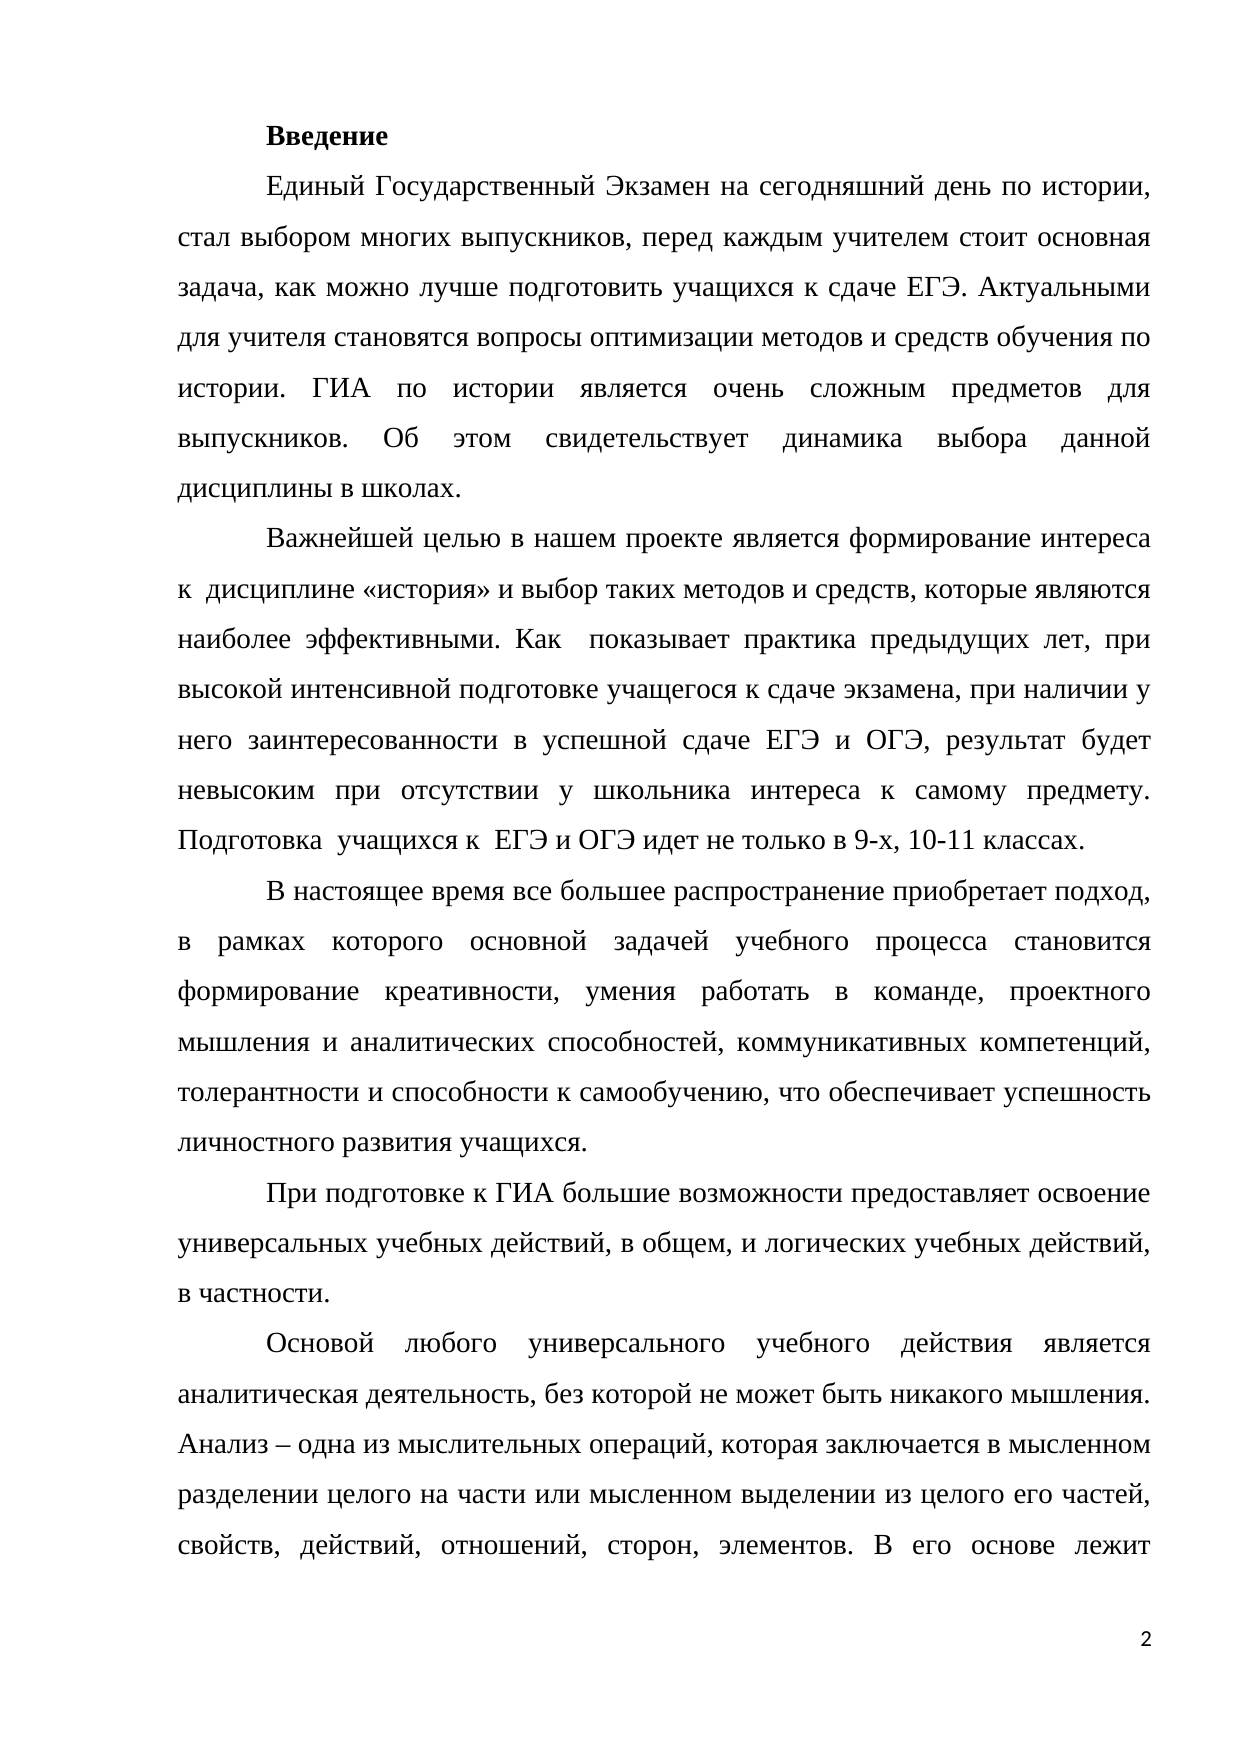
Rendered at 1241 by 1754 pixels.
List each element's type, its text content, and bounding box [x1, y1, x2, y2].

text При подготовке к ГИА большие возможности предоставляет освоение универсальных учебных действий, в общем, и логических учебных действий, в частности. [177, 1175, 1152, 1309]
text В настоящее время все большее распространение приобретает подход, в рамках которого основной задачей учебного процесса становится формирование креативности, умения работать в команде, проектного мышления и аналитических способностей, коммуникативных компетенций, толерантности и способности к самообучению, что обеспечивает успешность личностного развития учащихся. [177, 873, 1152, 1158]
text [177, 1326, 1152, 1560]
text Единый Государственный Экзамен на сегодняшний день по истории, стал выбором многих выпускников, перед каждым учителем стоит основная задача, как можно лучше подготовить учащихся к сдаче ЕГЭ. Актуальными для учителя становятся вопросы оптимизации методов и средств обучения по истории. ГИА по истории является очень сложным предметов для выпускников. Об этом свидетельствует динамика выбора данной дисциплины в школах. [177, 168, 1152, 504]
text Важнейшей целью в нашем проекте является формирование интереса к дисциплине «история» и выбор таких методов и средств, которые являются наиболее эффективными. Как показывает практика предыдущих лет, при высокой интенсивной подготовке учащегося к сдаче экзамена, при наличии у него заинтересованности в успешной сдаче ЕГЭ и ОГЭ, результат будет невысоким при отсутствии у школьника интереса к самому предмету. Подготовка учащихся к ЕГЭ и ОГЭ идет не только в 9-х, 10-11 классах. [177, 521, 1152, 856]
text Введение [177, 118, 1152, 152]
